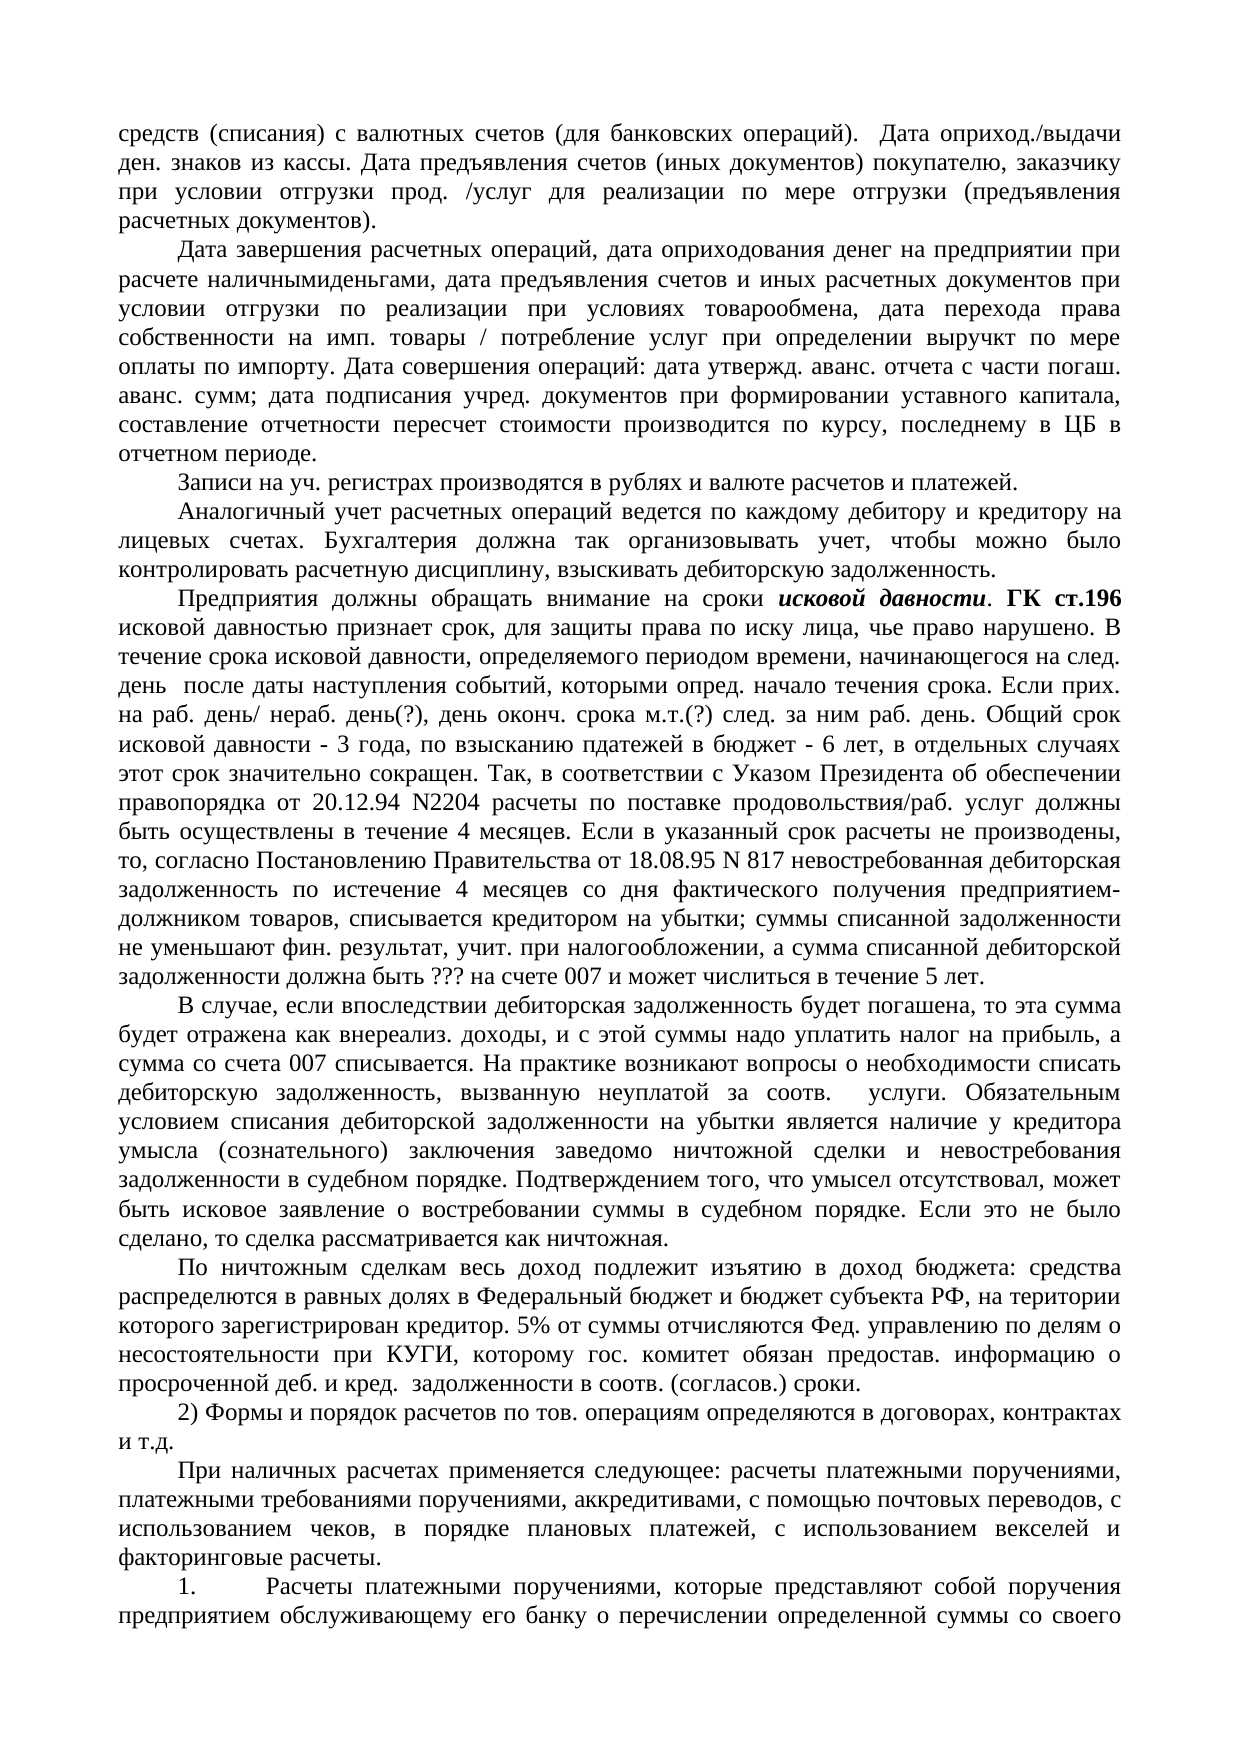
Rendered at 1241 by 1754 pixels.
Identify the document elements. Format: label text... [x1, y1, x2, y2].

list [118, 118, 1122, 234]
text По ничтожным сделкам весь доход подлежит изъятию в доход бюджета: средства распределются в равных долях в Федеральный бюджет и бюджет субъекта РФ, на територии которого зарегистрирован кредитор. 5% от суммы отчисляются Фед. управлению по делям о несостоятельности при КУГИ, которому гос. комитет обязан предостав. информацию о просроченной деб. и кред. задолженности в соотв. (согласов.) сроки. [118, 1252, 1122, 1397]
list Аналогичный учет расчетных операций ведется по каждому дебитору и кредитору на лицевых счетах. Бухгалтерия должна так организовывать учет, чтобы можно было контролировать расчетную дисциплину, взыскивать дебиторскую задолженность. [118, 496, 1122, 583]
list Записи на уч. регистрах производятся в рублях и валюте расчетов и платежей. [118, 467, 1122, 496]
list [118, 1571, 1122, 1629]
text 2) Формы и порядок расчетов по тов. операциям определяются в договорах, контрактах и т.д. [118, 1397, 1122, 1455]
text При наличных расчетах применяется следующее: расчеты платежными поручениями, платежными требованиями поручениями, аккредитивами, с помощью почтовых переводов, с использованием чеков, в порядке плановых платежей, с использованием векселей и факторинговые расчеты. [118, 1455, 1122, 1571]
text В случае, если впоследствии дебиторская задолженность будет погашена, то эта сумма будет отражена как внереализ. доходы, и с этой суммы надо уплатить налог на прибыль, а сумма со счета 007 списывается. На практике возникают вопросы о необходимости списать дебиторскую задолженность, вызванную неуплатой за соотв. услуги. Обязательным условием списания дебиторской задолженности на убытки является наличие у кредитора умысла (сознательного) заключения заведомо ничтожной сделки и невостребования задолженности в судебном порядке. Подтверждением того, что умысел отсутствовал, может быть исковое заявление о востребовании суммы в судебном порядке. Если это не было сделано, то сделка рассматривается как ничтожная. [118, 990, 1122, 1252]
text Предприятия должны обращать внимание на сроки исковой давности. ГК ст.196 исковой давностью признает срок, для защиты права по иску лица, чье право нарушено. В течение срока исковой давности, определяемого периодом времени, начинающегося на след. день после даты наступления событий, которыми опред. начало течения срока. Если прих. на раб. день/ нераб. день(?), день оконч. срока м.т.(?) след. за ним раб. день. Общий срок исковой давности - 3 года, по взысканию пдатежей в бюджет - 6 лет, в отдельных случаях этот срок значительно сокращен. Так, в соответствии с Указом Президента об обеспечении правопорядка от 20.12.94 N2204 расчеты по поставке продовольствия/раб. услуг должны быть осуществлены в течение 4 месяцев. Если в указанный срок расчеты не производены, то, согласно Постановлению Правительства от 18.08.95 N 817 невостребованная дебиторская задолженность по истечение 4 месяцев со дня фактического получения предприятием-должником товаров, списывается кредитором на убытки; суммы списанной задолженности не уменьшают фин. результат, учит. при налогообложении, а сумма списанной дебиторской задолженности должна быть ??? на счете 007 и может числиться в течение 5 лет. [118, 583, 1122, 990]
list Дата завершения расчетных операций, дата оприходования денег на предприятии при расчете наличнымиденьгами, дата предъявления счетов и иных расчетных документов при условии отгрузки по реализации при условиях товарообмена, дата перехода права собственности на имп. товары / потребление услуг при определении выручкт по мере оплаты по импорту. Дата совершения операций: дата утвержд. аванс. отчета с части погаш. аванс. сумм; дата подписания учред. документов при формировании уставного капитала, составление отчетности пересчет стоимости производится по курсу, последнему в ЦБ в отчетном периоде. [118, 234, 1122, 467]
